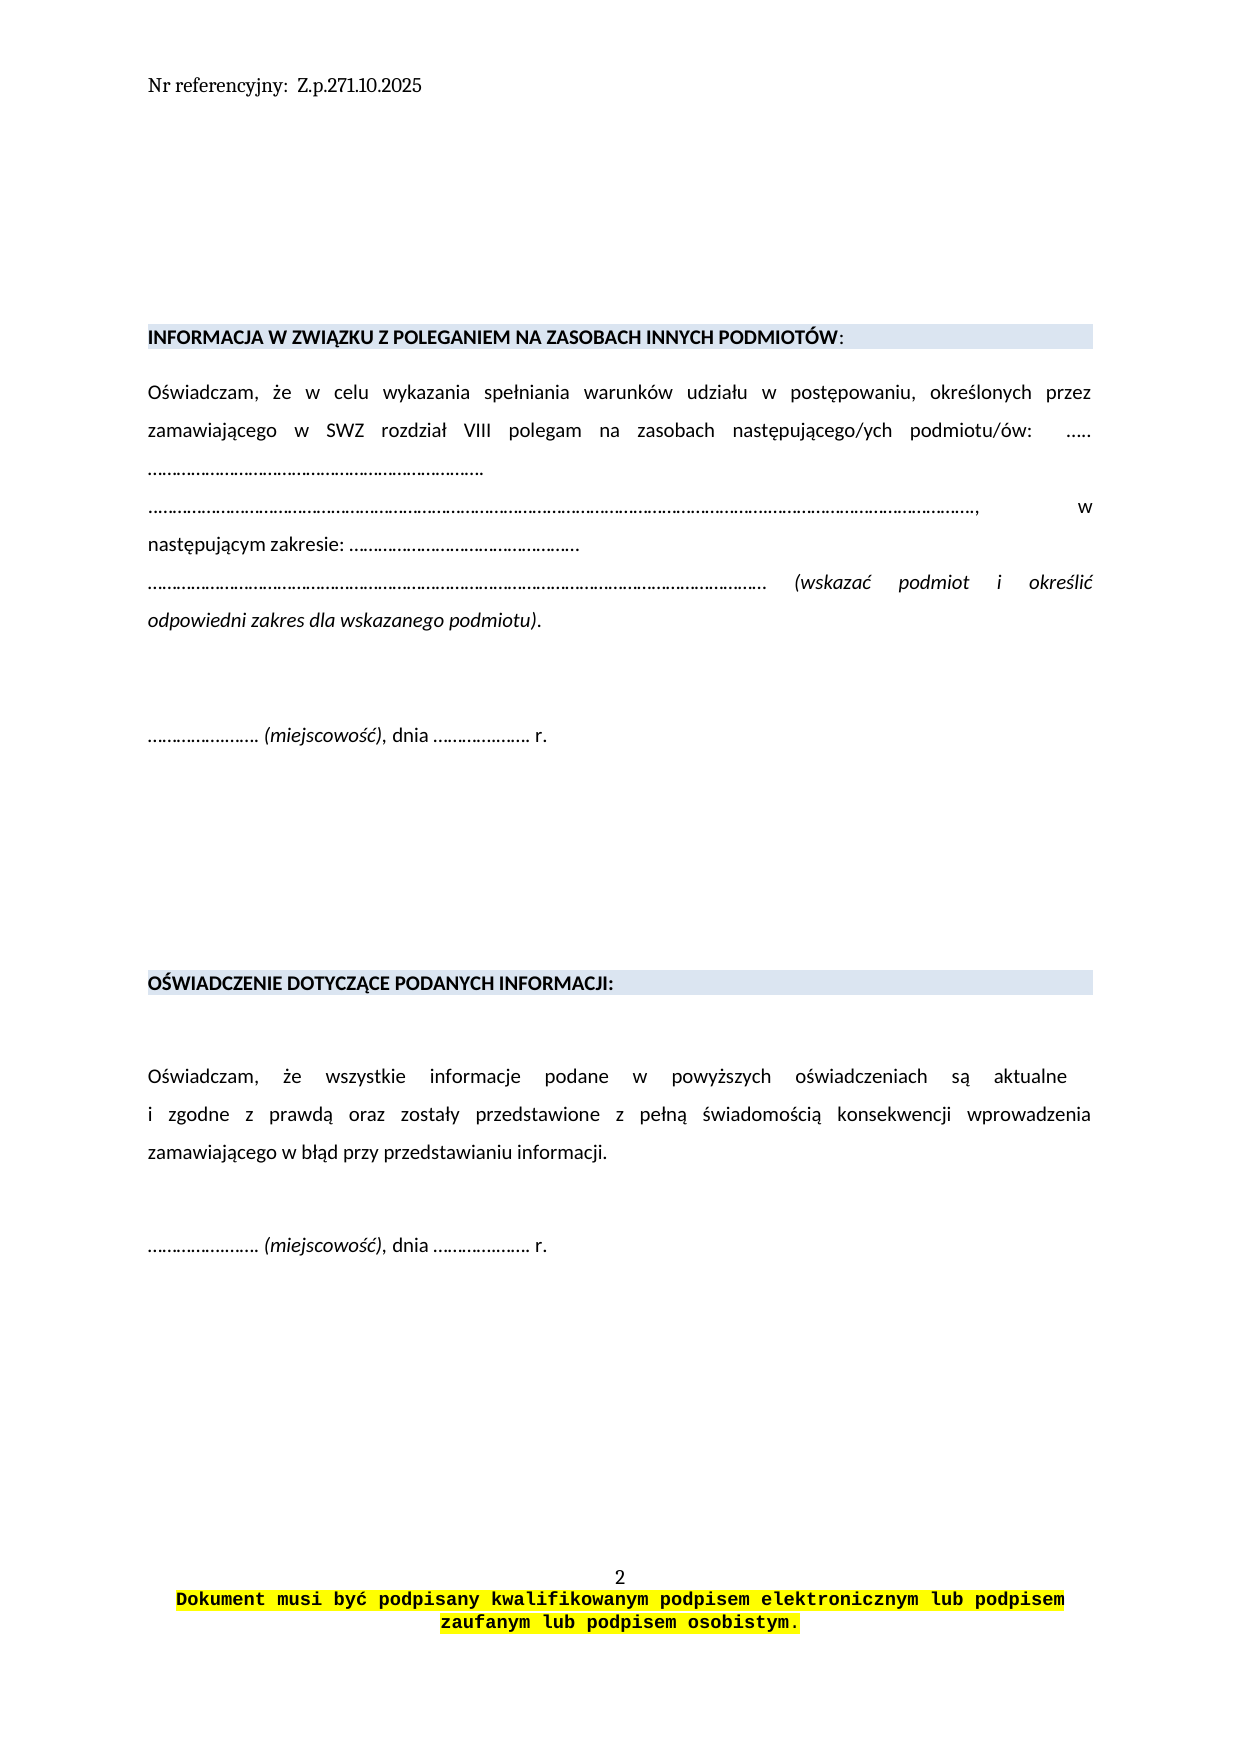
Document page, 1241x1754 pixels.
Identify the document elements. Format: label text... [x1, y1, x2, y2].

text Oświadczam, że w celu wykazania spełniania warunków udziału w postępowaniu, określonych przez zamawiającego w SWZ rozdział VIII polegam na zasobach następującego/ych podmiotu/ów: …..……………………………………………………………. [148, 379, 1093, 481]
text …………….……. (miejscowość), dnia ………….……. r. [148, 722, 1093, 747]
text …………….……. (miejscowość), dnia ………….……. r. [148, 1232, 1093, 1257]
text Oświadczam, że wszystkie informacje podane w powyższych oświadczeniach są aktualne i zgodne z prawdą oraz zostały przedstawione z pełną świadomością konsekwencji wprowadzenia zamawiającego w błąd przy przedstawianiu informacji. [148, 1063, 1093, 1164]
text ………………………………………………………………………………………………………………… (wskazać podmiot i określić odpowiedni zakres dla wskazanego podmiotu). [148, 569, 1093, 633]
text ..……………………………………………………………………………………………………………….……………………………………., w następującym zakresie: ………………………………………… [148, 493, 1093, 557]
text OŚWIADCZENIE DOTYCZĄCE PODANYCH INFORMACJI: [148, 970, 1093, 995]
text INFORMACJA W ZWIĄZKU Z POLEGANIEM NA ZASOBACH INNYCH PODMIOTÓW: [148, 324, 1093, 349]
